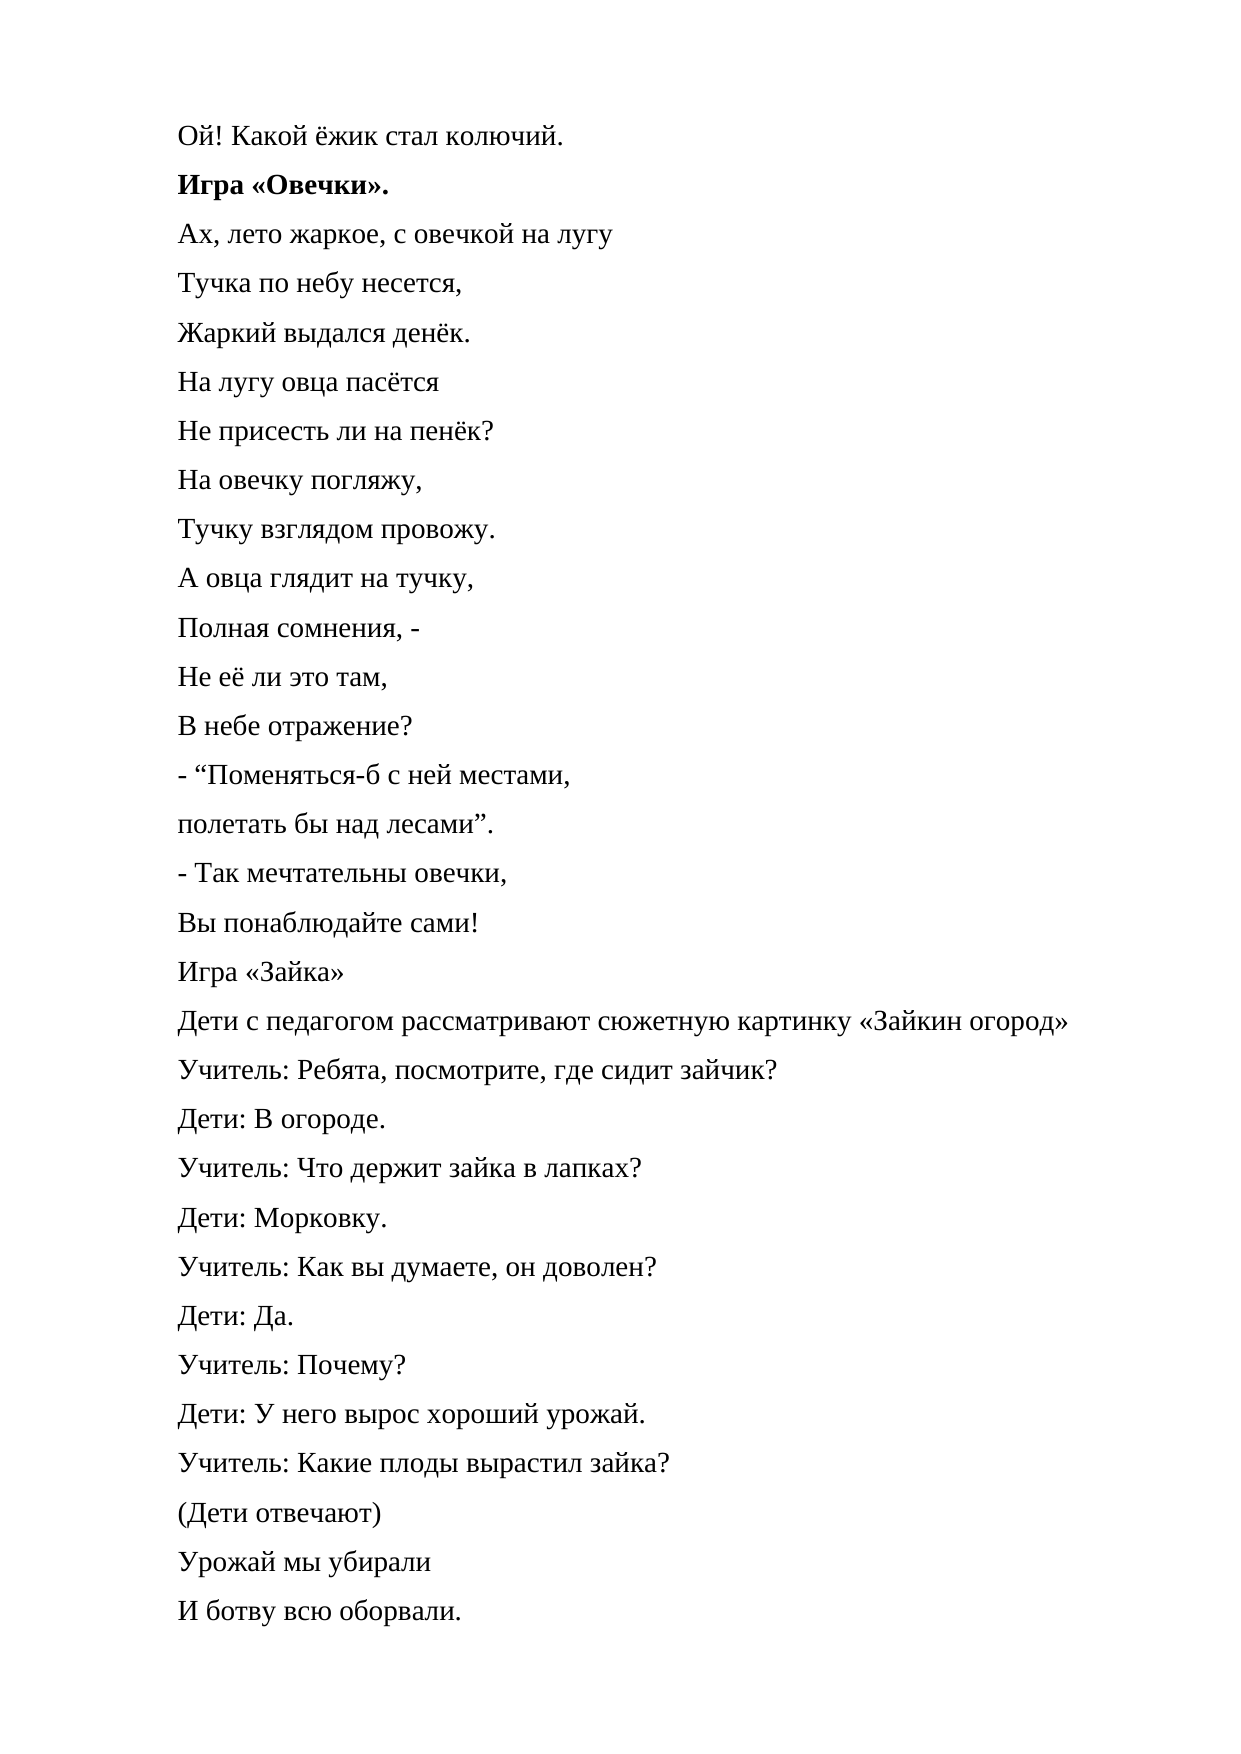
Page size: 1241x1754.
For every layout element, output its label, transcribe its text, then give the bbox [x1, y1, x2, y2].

text Полная сомнения, - [177, 610, 1152, 643]
text полетать бы над лесами”. [177, 806, 1152, 840]
text Учитель: Какие плоды вырастил зайка? [177, 1446, 1152, 1479]
text В небе отражение? [177, 708, 1152, 742]
text Дети с педагогом рассматривают сюжетную картинку «Зайкин огород» [177, 1003, 1152, 1037]
text Дети: В огороде. [177, 1101, 1152, 1135]
text Вы понаблюдайте сами! [177, 905, 1152, 938]
text И ботву всю оборвали. [177, 1593, 1152, 1627]
text Жаркий выдался денёк. [177, 315, 1152, 348]
text Учитель: Как вы думаете, он доволен? [177, 1249, 1152, 1282]
text Дети: Да. [177, 1298, 1152, 1332]
text Тучка по небу несется, [177, 266, 1152, 299]
text Не присесть ли на пенёк? [177, 413, 1152, 447]
text На овечку погляжу, [177, 462, 1152, 496]
text Учитель: Ребята, посмотрите, где сидит зайчик? [177, 1052, 1152, 1086]
text На лугу овца пасётся [177, 364, 1152, 397]
text А овца глядит на тучку, [177, 561, 1152, 594]
text - Так мечтательны овечки, [177, 856, 1152, 889]
text Учитель: Почему? [177, 1347, 1152, 1381]
text (Дети отвечают) [177, 1495, 1152, 1528]
text Учитель: Что держит зайка в лапках? [177, 1151, 1152, 1184]
text Тучку взглядом провожу. [177, 511, 1152, 545]
text Дети: У него вырос хороший урожай. [177, 1396, 1152, 1430]
text Ой! Какой ёжик стал колючий. [177, 118, 1152, 152]
text Не её ли это там, [177, 659, 1152, 692]
text - “Поменяться-б с ней местами, [177, 757, 1152, 791]
text Игра «Зайка» [177, 954, 1152, 987]
text Урожай мы убирали [177, 1544, 1152, 1577]
text Игра «Овечки». [177, 167, 1152, 201]
text Ах, лето жаркое, с овечкой на лугу [177, 216, 1152, 250]
text Дети: Морковку. [177, 1200, 1152, 1233]
